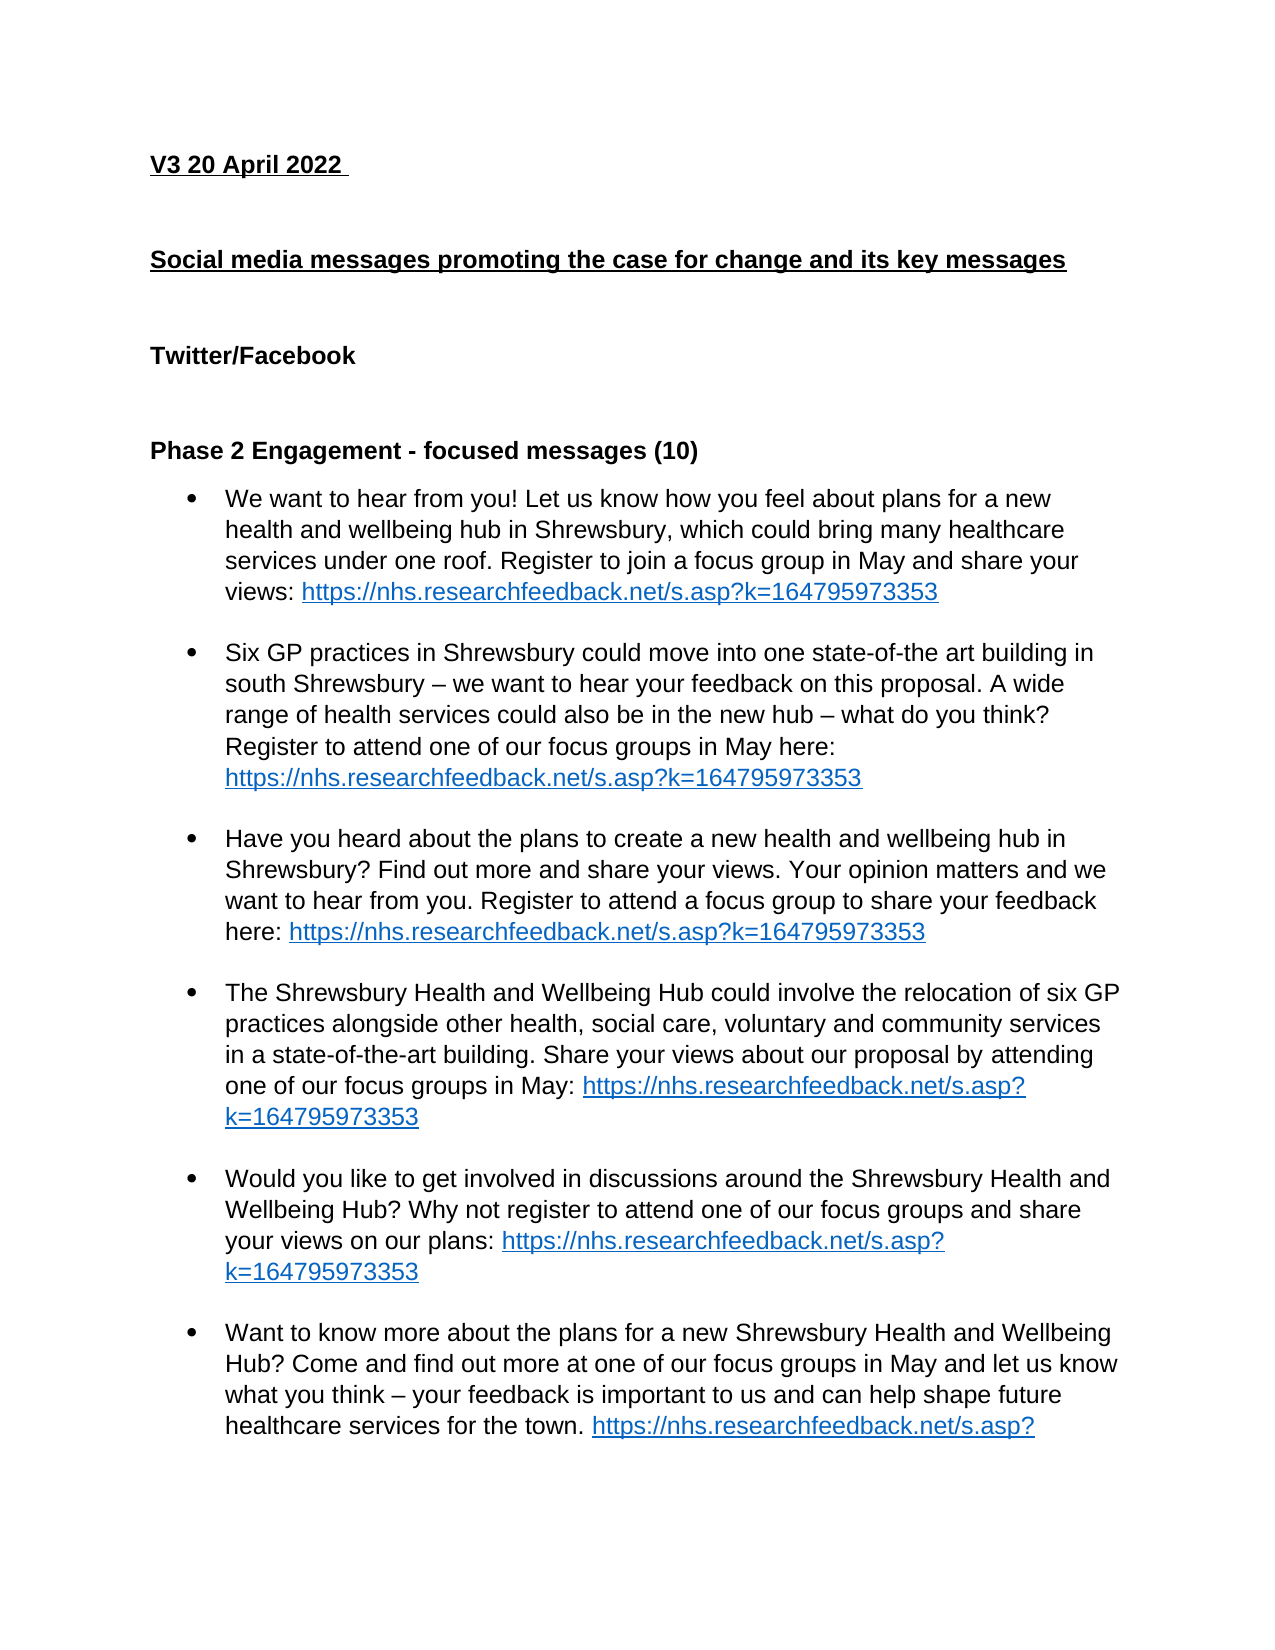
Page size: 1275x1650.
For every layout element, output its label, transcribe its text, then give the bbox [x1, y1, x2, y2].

list Six GP practices in Shrewsbury could move into one state-of-the art building in south Shrewsbury – we want to hear your feedback on this proposal. A wide range of health services could also be in the new hub – what do you think? Register to attend one of our focus groups in May here: https://nhs.researchfeedback.net/s.asp?k=164795973353 [187, 638, 1125, 822]
text Twitter/Facebook [150, 341, 1125, 369]
text Phase 2 Engagement - focused messages (10) [150, 436, 1125, 465]
list Would you like to get involved in discussions around the Shrewsbury Health and Wellbeing Hub? Why not register to attend one of our focus groups and share your views on our plans: https://nhs.researchfeedback.net/s.asp?k=164795973353 [187, 1164, 1125, 1316]
text Social media messages promoting the case for change and its key messages [150, 245, 1125, 274]
text V3 20 April 2022 [150, 150, 1125, 179]
list The Shrewsbury Health and Wellbeing Hub could involve the relocation of six GP practices alongside other health, social care, voluntary and community services in a state-of-the-art building. Share your views about our proposal by attending one of our focus groups in May: https://nhs.researchfeedback.net/s.asp?k=164795973353 [187, 978, 1125, 1161]
list We want to hear from you! Let us know how you feel about plans for a new health and wellbeing hub in Shrewsbury, which could bring many healthcare services under one roof. Register to join a focus group in May and share your views: https://nhs.researchfeedback.net/s.asp?k=164795973353 [187, 484, 1125, 636]
list Have you heard about the plans to create a new health and wellbeing hub in Shrewsbury? Find out more and share your views. Your opinion matters and we want to hear from you. Register to attend a focus group to share your feedback here: https://nhs.researchfeedback.net/s.asp?k=164795973353 [187, 824, 1125, 976]
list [187, 1318, 1125, 1440]
